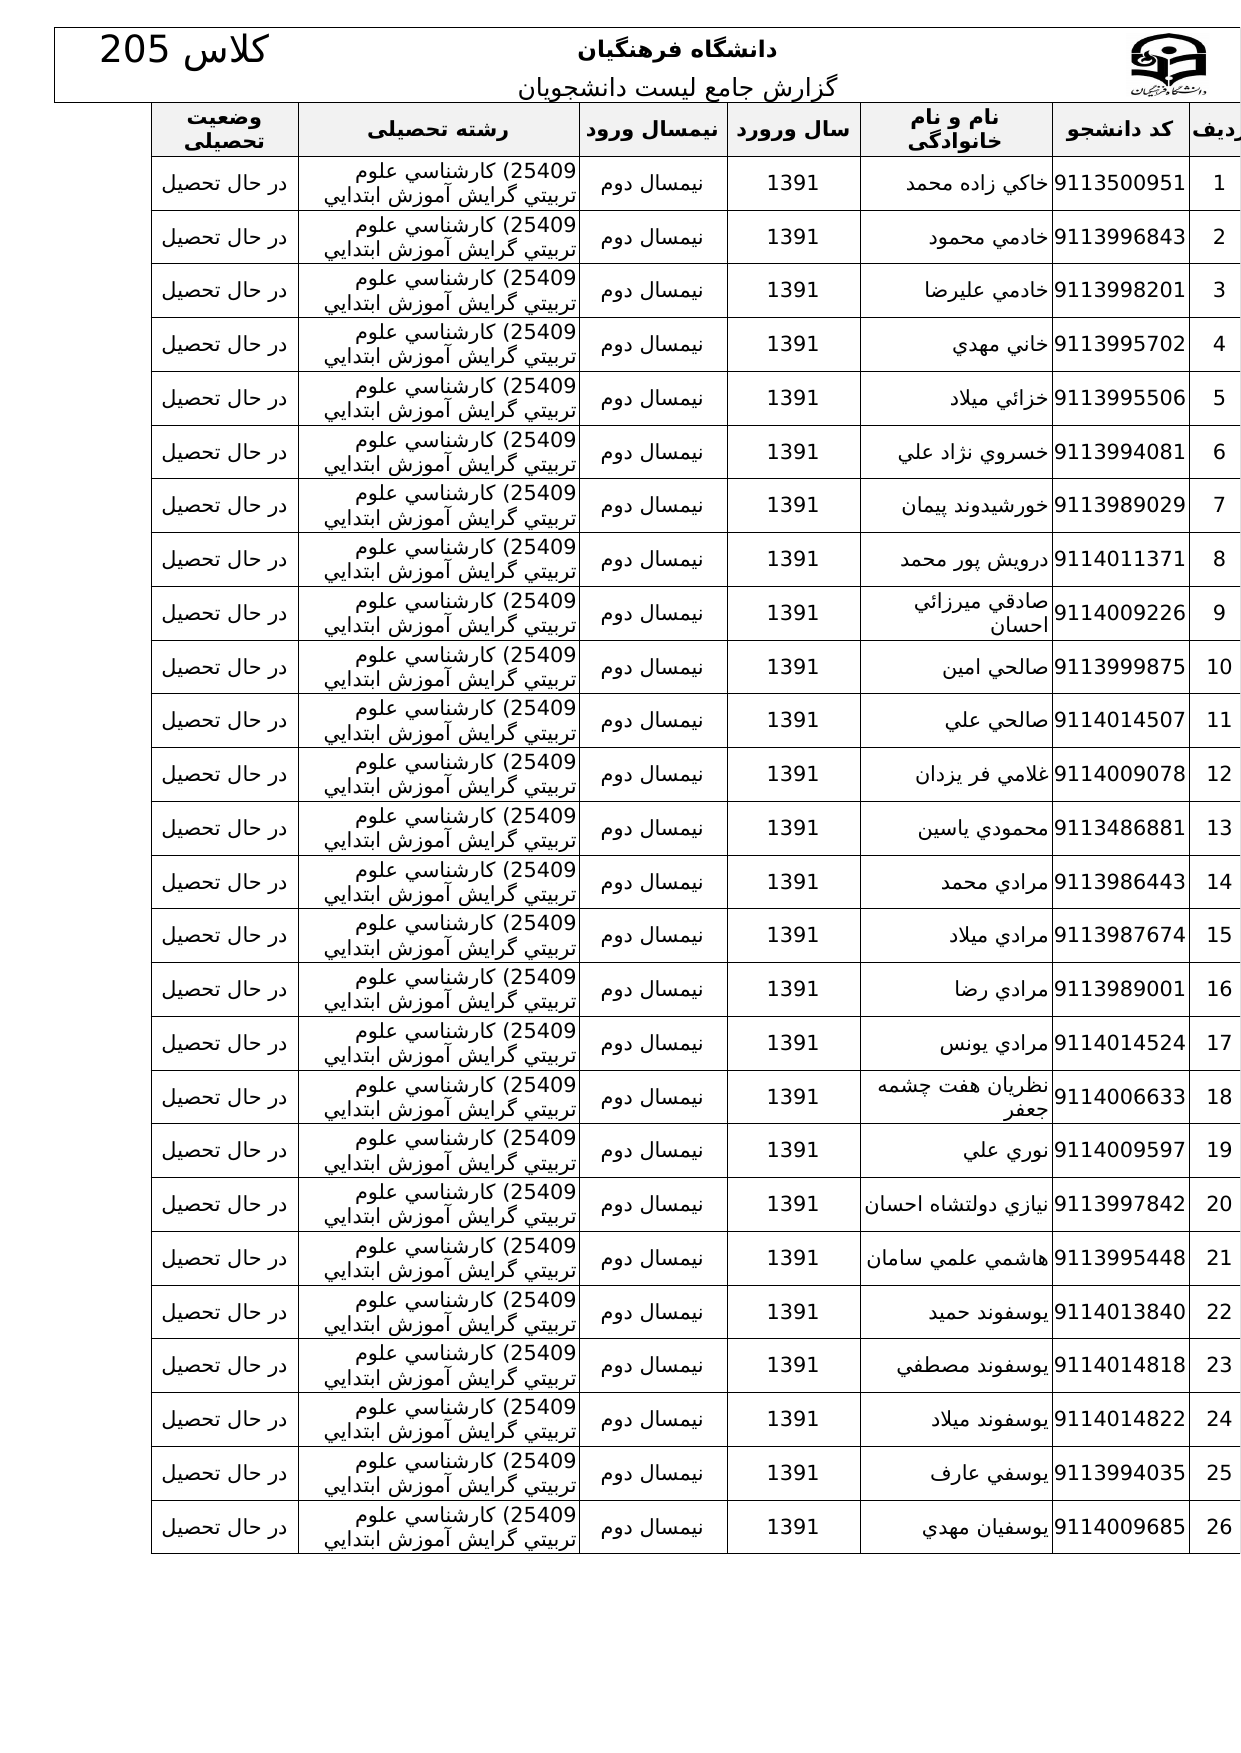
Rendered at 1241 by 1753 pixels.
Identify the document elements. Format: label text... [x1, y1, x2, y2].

table_cell 7 [1190, 479, 1240, 532]
table_cell 11 [1190, 694, 1240, 747]
table_cell نيمسال دوم [580, 694, 727, 747]
table_header دانشگاه فرهنگيان [270, 28, 1086, 72]
table_cell خسروي نژاد علي [861, 426, 1052, 478]
table_cell 14 [1190, 856, 1240, 908]
table_cell 9113989001 [1053, 963, 1189, 1016]
picture [1126, 33, 1210, 97]
table_cell 9113995506 [1053, 372, 1189, 424]
table_cell 9113999875 [1053, 641, 1189, 693]
table_cell 9114009226 [1053, 587, 1189, 639]
table_cell خاني مهدي [861, 318, 1052, 371]
table_cell در حال تحصيل [152, 211, 298, 263]
table_cell صالحي امين [861, 641, 1052, 693]
table_cell 25409) كارشناسي علوم تربيتي گرايش آموزش ابتدايي [299, 748, 579, 801]
table_cell 2 [1190, 211, 1240, 263]
table_cell 9114009597 [1053, 1124, 1189, 1177]
table_cell 1391 [728, 318, 860, 371]
table_cell 9113995448 [1053, 1232, 1189, 1284]
table_cell در حال تحصيل [152, 372, 298, 424]
table_cell 1391 [728, 264, 860, 317]
table_cell نيمسال دوم [580, 533, 727, 586]
table_cell در حال تحصيل [152, 641, 298, 693]
table_cell 9114013840 [1053, 1286, 1189, 1338]
table_cell 9113989029 [1053, 479, 1189, 532]
table_cell 25409) كارشناسي علوم تربيتي گرايش آموزش ابتدايي [299, 587, 579, 639]
table_cell 8 [1190, 533, 1240, 586]
table_cell مرادي ميلاد [861, 909, 1052, 962]
table_cell در حال تحصيل [152, 963, 298, 1016]
table_cell 1 [1190, 157, 1240, 209]
table_cell 10 [1190, 641, 1240, 693]
table_cell در حال تحصيل [152, 748, 298, 801]
table_cell 1391 [728, 1071, 860, 1123]
table_cell صادقي ميرزائي احسان [861, 587, 1052, 639]
table_cell 6 [1190, 426, 1240, 478]
table_cell در حال تحصيل [152, 318, 298, 371]
table_cell 25409) كارشناسي علوم تربيتي گرايش آموزش ابتدايي [299, 372, 579, 424]
table_cell در حال تحصيل [152, 1124, 298, 1177]
table_cell نام و نام خانوادگی [861, 103, 1052, 156]
table_cell نيمسال دوم [580, 1286, 727, 1338]
table_cell سال ورورد [728, 103, 860, 156]
table_cell 9114009685 [1053, 1501, 1189, 1553]
table_cell 25409) كارشناسي علوم تربيتي گرايش آموزش ابتدايي [299, 318, 579, 371]
table_cell 1391 [728, 211, 860, 263]
table_cell 19 [1190, 1124, 1240, 1177]
table_cell رشته تحصیلی [299, 103, 579, 156]
table_cell 1391 [728, 1286, 860, 1338]
table_cell 1391 [728, 856, 860, 908]
table_cell در حال تحصيل [152, 1178, 298, 1231]
table_cell نيمسال دوم [580, 802, 727, 854]
table_cell 25409) كارشناسي علوم تربيتي گرايش آموزش ابتدايي [299, 1447, 579, 1499]
table_cell 1391 [728, 963, 860, 1016]
table_cell نيمسال دوم [580, 1178, 727, 1231]
table_cell 25409) كارشناسي علوم تربيتي گرايش آموزش ابتدايي [299, 856, 579, 908]
table_cell در حال تحصيل [152, 1017, 298, 1069]
table_cell نظريان هفت چشمه جعفر [861, 1071, 1052, 1123]
table_cell نيمسال دوم [580, 748, 727, 801]
table_cell 9 [1190, 587, 1240, 639]
table_cell 25409) كارشناسي علوم تربيتي گرايش آموزش ابتدايي [299, 264, 579, 317]
table_cell 9113986443 [1053, 856, 1189, 908]
table_cell 1391 [728, 1447, 860, 1499]
table_cell 1391 [728, 1124, 860, 1177]
table_cell نيمسال دوم [580, 318, 727, 371]
table_cell 1391 [728, 1178, 860, 1231]
table_cell در حال تحصيل [152, 856, 298, 908]
table_cell خادمي محمود [861, 211, 1052, 263]
table_cell 9113996843 [1053, 211, 1189, 263]
table_cell نيمسال دوم [580, 1501, 727, 1553]
table_cell در حال تحصيل [152, 157, 298, 209]
table_cell نيمسال دوم [580, 1017, 727, 1069]
table_cell 9114014507 [1053, 694, 1189, 747]
table_cell 25409) كارشناسي علوم تربيتي گرايش آموزش ابتدايي [299, 1393, 579, 1446]
table_cell 25409) كارشناسي علوم تربيتي گرايش آموزش ابتدايي [299, 1178, 579, 1231]
table_cell نيمسال دوم [580, 856, 727, 908]
table_header کلاس 205 [55, 28, 270, 72]
table_cell مرادي يونس [861, 1017, 1052, 1069]
table_cell نيمسال دوم [580, 157, 727, 209]
table_cell محمودي ياسين [861, 802, 1052, 854]
table_cell 9113995702 [1053, 318, 1189, 371]
table_cell هاشمي علمي سامان [861, 1232, 1052, 1284]
table_cell نيمسال دوم [580, 211, 727, 263]
table_cell نيمسال دوم [580, 372, 727, 424]
table_cell در حال تحصيل [152, 479, 298, 532]
table_cell 1391 [728, 748, 860, 801]
table_cell 9114011371 [1053, 533, 1189, 586]
table_cell 9113486881 [1053, 802, 1189, 854]
table_cell 1391 [728, 641, 860, 693]
table_cell يوسفي عارف [861, 1447, 1052, 1499]
table_cell نيمسال دوم [580, 1071, 727, 1123]
table_cell 9113987674 [1053, 909, 1189, 962]
table_cell خورشيدوند پيمان [861, 479, 1052, 532]
table_cell خادمي عليرضا [861, 264, 1052, 317]
table_cell 1391 [728, 479, 860, 532]
table_cell 12 [1190, 748, 1240, 801]
table_cell نیمسال ورود [580, 103, 727, 156]
table_cell 25409) كارشناسي علوم تربيتي گرايش آموزش ابتدايي [299, 1286, 579, 1338]
table_cell ردیف [1190, 103, 1240, 156]
table_cell 1391 [728, 694, 860, 747]
table_cell کد دانشجو [1053, 103, 1189, 156]
table_cell يوسفوند مصطفي [861, 1339, 1052, 1392]
table_cell 25409) كارشناسي علوم تربيتي گرايش آموزش ابتدايي [299, 1017, 579, 1069]
table_cell در حال تحصيل [152, 1501, 298, 1553]
table_cell نيمسال دوم [580, 1447, 727, 1499]
table_cell 9113994081 [1053, 426, 1189, 478]
table_cell در حال تحصيل [152, 533, 298, 586]
table_cell 9114014524 [1053, 1017, 1189, 1069]
table_cell نيمسال دوم [580, 963, 727, 1016]
table_cell 25409) كارشناسي علوم تربيتي گرايش آموزش ابتدايي [299, 211, 579, 263]
table_cell 25409) كارشناسي علوم تربيتي گرايش آموزش ابتدايي [299, 1501, 579, 1553]
table_cell 9113998201 [1053, 264, 1189, 317]
table_cell وضعیت تحصیلی [152, 103, 298, 156]
table_cell يوسفيان مهدي [861, 1501, 1052, 1553]
table_cell در حال تحصيل [152, 1393, 298, 1446]
table_cell غلامي فر يزدان [861, 748, 1052, 801]
table_cell 25409) كارشناسي علوم تربيتي گرايش آموزش ابتدايي [299, 479, 579, 532]
table_cell نيمسال دوم [580, 479, 727, 532]
table_cell گزارش جامع لیست دانشجویان [270, 72, 1086, 102]
table_cell 25409) كارشناسي علوم تربيتي گرايش آموزش ابتدايي [299, 802, 579, 854]
table_cell در حال تحصيل [152, 1447, 298, 1499]
table_cell 1391 [728, 1393, 860, 1446]
table_cell 1391 [728, 909, 860, 962]
table_cell در حال تحصيل [152, 1232, 298, 1284]
table_cell نيمسال دوم [580, 1232, 727, 1284]
table_cell صالحي علي [861, 694, 1052, 747]
table_cell نيمسال دوم [580, 1393, 727, 1446]
table_cell در حال تحصيل [152, 1286, 298, 1338]
table_cell 1391 [728, 802, 860, 854]
table_cell 26 [1190, 1501, 1240, 1553]
table_cell 25409) كارشناسي علوم تربيتي گرايش آموزش ابتدايي [299, 963, 579, 1016]
table_cell 23 [1190, 1339, 1240, 1392]
table_cell نيمسال دوم [580, 587, 727, 639]
table_cell 13 [1190, 802, 1240, 854]
table_cell 20 [1190, 1178, 1240, 1231]
table_cell 16 [1190, 963, 1240, 1016]
table_cell 1391 [728, 372, 860, 424]
table_cell 15 [1190, 909, 1240, 962]
table_cell در حال تحصيل [152, 909, 298, 962]
table_cell 21 [1190, 1232, 1240, 1284]
table_cell خزائي ميلاد [861, 372, 1052, 424]
table_cell يوسفوند حميد [861, 1286, 1052, 1338]
table_cell 5 [1190, 372, 1240, 424]
table_cell 22 [1190, 1286, 1240, 1338]
table_cell 17 [1190, 1017, 1240, 1069]
table_cell نوري علي [861, 1124, 1052, 1177]
table_cell 25409) كارشناسي علوم تربيتي گرايش آموزش ابتدايي [299, 533, 579, 586]
table_cell 25409) كارشناسي علوم تربيتي گرايش آموزش ابتدايي [299, 641, 579, 693]
table_cell نيمسال دوم [580, 426, 727, 478]
table_cell 25409) كارشناسي علوم تربيتي گرايش آموزش ابتدايي [299, 909, 579, 962]
table_cell 25 [1190, 1447, 1240, 1499]
table_cell نيازي دولتشاه احسان [861, 1178, 1052, 1231]
table_cell نيمسال دوم [580, 1124, 727, 1177]
table_cell 3 [1190, 264, 1240, 317]
table_cell در حال تحصيل [152, 426, 298, 478]
table_cell در حال تحصيل [152, 587, 298, 639]
table_cell يوسفوند ميلاد [861, 1393, 1052, 1446]
table_cell 1391 [728, 533, 860, 586]
table_cell نيمسال دوم [580, 1339, 727, 1392]
table_cell 24 [1190, 1393, 1240, 1446]
table_cell نيمسال دوم [580, 909, 727, 962]
table_cell 25409) كارشناسي علوم تربيتي گرايش آموزش ابتدايي [299, 694, 579, 747]
table_cell خاکي زاده محمد [861, 157, 1052, 209]
table_cell 25409) كارشناسي علوم تربيتي گرايش آموزش ابتدايي [299, 1339, 579, 1392]
table_cell 25409) كارشناسي علوم تربيتي گرايش آموزش ابتدايي [299, 426, 579, 478]
table_cell در حال تحصيل [152, 694, 298, 747]
table_cell 9114009078 [1053, 748, 1189, 801]
table_cell 1391 [728, 157, 860, 209]
table_cell 1391 [728, 1501, 860, 1553]
table_cell مرادي رضا [861, 963, 1052, 1016]
table_cell 25409) كارشناسي علوم تربيتي گرايش آموزش ابتدايي [299, 1071, 579, 1123]
table_cell نيمسال دوم [580, 641, 727, 693]
table_cell 9113500951 [1053, 157, 1189, 209]
table_cell 1391 [728, 426, 860, 478]
table_cell 25409) كارشناسي علوم تربيتي گرايش آموزش ابتدايي [299, 1124, 579, 1177]
table_cell 9113994035 [1053, 1447, 1189, 1499]
table_cell نيمسال دوم [580, 264, 727, 317]
table_cell 25409) كارشناسي علوم تربيتي گرايش آموزش ابتدايي [299, 1232, 579, 1284]
table_cell 9113997842 [1053, 1178, 1189, 1231]
table_cell 4 [1190, 318, 1240, 371]
table_header [1086, 28, 1240, 102]
table_cell در حال تحصيل [152, 264, 298, 317]
table_cell در حال تحصيل [152, 1071, 298, 1123]
table_cell مرادي محمد [861, 856, 1052, 908]
table_cell 1391 [728, 1232, 860, 1284]
table_cell 9114014822 [1053, 1393, 1189, 1446]
table_cell 1391 [728, 1339, 860, 1392]
table_cell درويش پور محمد [861, 533, 1052, 586]
table_cell 9114014818 [1053, 1339, 1189, 1392]
table_cell [55, 72, 270, 102]
table_cell در حال تحصيل [152, 1339, 298, 1392]
table_cell 18 [1190, 1071, 1240, 1123]
table_cell در حال تحصيل [152, 802, 298, 854]
table_cell 25409) كارشناسي علوم تربيتي گرايش آموزش ابتدايي [299, 157, 579, 209]
table_cell 1391 [728, 587, 860, 639]
table_cell 9114006633 [1053, 1071, 1189, 1123]
table_cell 1391 [728, 1017, 860, 1069]
